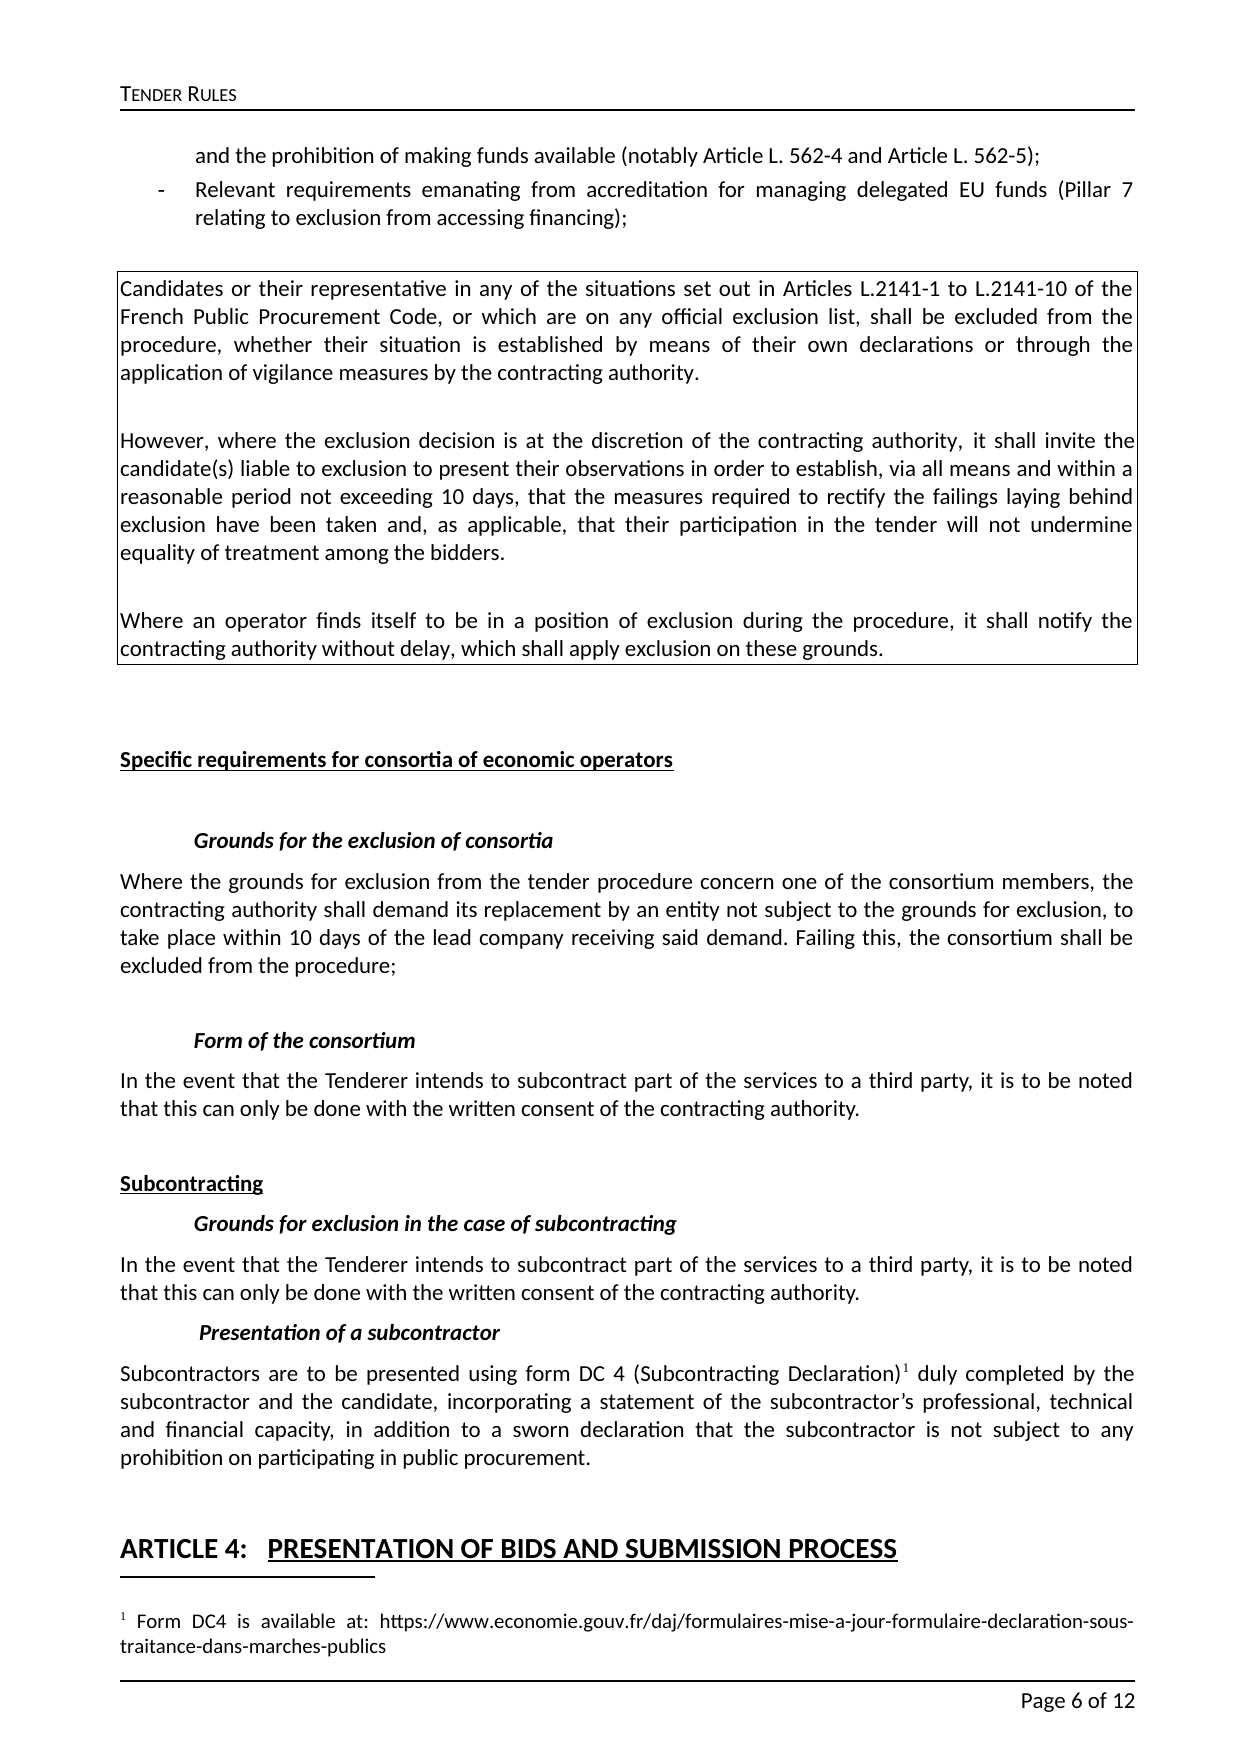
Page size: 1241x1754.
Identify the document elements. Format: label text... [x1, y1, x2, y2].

subtitle Grounds for the exclusion of consortia [194, 827, 1135, 855]
subtitle Subcontracting [120, 1169, 1135, 1197]
list Relevant requirements emanating from accreditation for managing delegated EU funds (Pillar 7 relating to exclusion from accessing financing); [157, 175, 1135, 231]
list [157, 141, 1135, 169]
text Where an operator finds itself to be in a position of exclusion during the procedure, it shall notify the contracting authority without delay, which shall apply exclusion on these grounds. [118, 603, 1137, 664]
subtitle Specific requirements for consortia of economic operators [120, 746, 1135, 774]
text Where the grounds for exclusion from the tender procedure concern one of the consortium members, the contracting authority shall demand its replacement by an entity not subject to the grounds for exclusion, to take place within 10 days of the lead company receiving said demand. Failing this, the consortium shall be excluded from the procedure; [120, 867, 1135, 979]
subtitle Form of the consortium [194, 1026, 1135, 1054]
text Candidates or their representative in any of the situations set out in Articles L.2141-1 to L.2141-10 of the French Public Procurement Code, or which are on any official exclusion list, shall be excluded from the procedure, whether their situation is established by means of their own declarations or through the application of vigilance measures by the contracting authority. [118, 272, 1137, 386]
text Subcontractors are to be presented using form DC 4 (Subcontracting Declaration) duly completed by the subcontractor and the candidate, incorporating a statement of the subcontractor’s professional, technical and financial capacity, in addition to a sworn declaration that the subcontractor is not subject to any prohibition on participating in public procurement. [120, 1359, 1135, 1471]
list Presentation of bids and submission process [120, 1530, 1135, 1566]
text However, where the exclusion decision is at the discretion of the contracting authority, it shall invite the candidate(s) liable to exclusion to present their observations in order to establish, via all means and within a reasonable period not exceeding 10 days, that the measures required to rectify the failings laying behind exclusion have been taken and, as applicable, that their participation in the tender will not undermine equality of treatment among the bidders. [118, 423, 1137, 566]
text In the event that the Tenderer intends to subcontract part of the services to a third party, it is to be noted that this can only be done with the written consent of the contracting authority. [120, 1250, 1135, 1306]
subtitle Presentation of a subcontractor [194, 1318, 1135, 1346]
text In the event that the Tenderer intends to subcontract part of the services to a third party, it is to be noted that this can only be done with the written consent of the contracting authority. [120, 1066, 1135, 1122]
subtitle Grounds for exclusion in the case of subcontracting [194, 1209, 1135, 1237]
